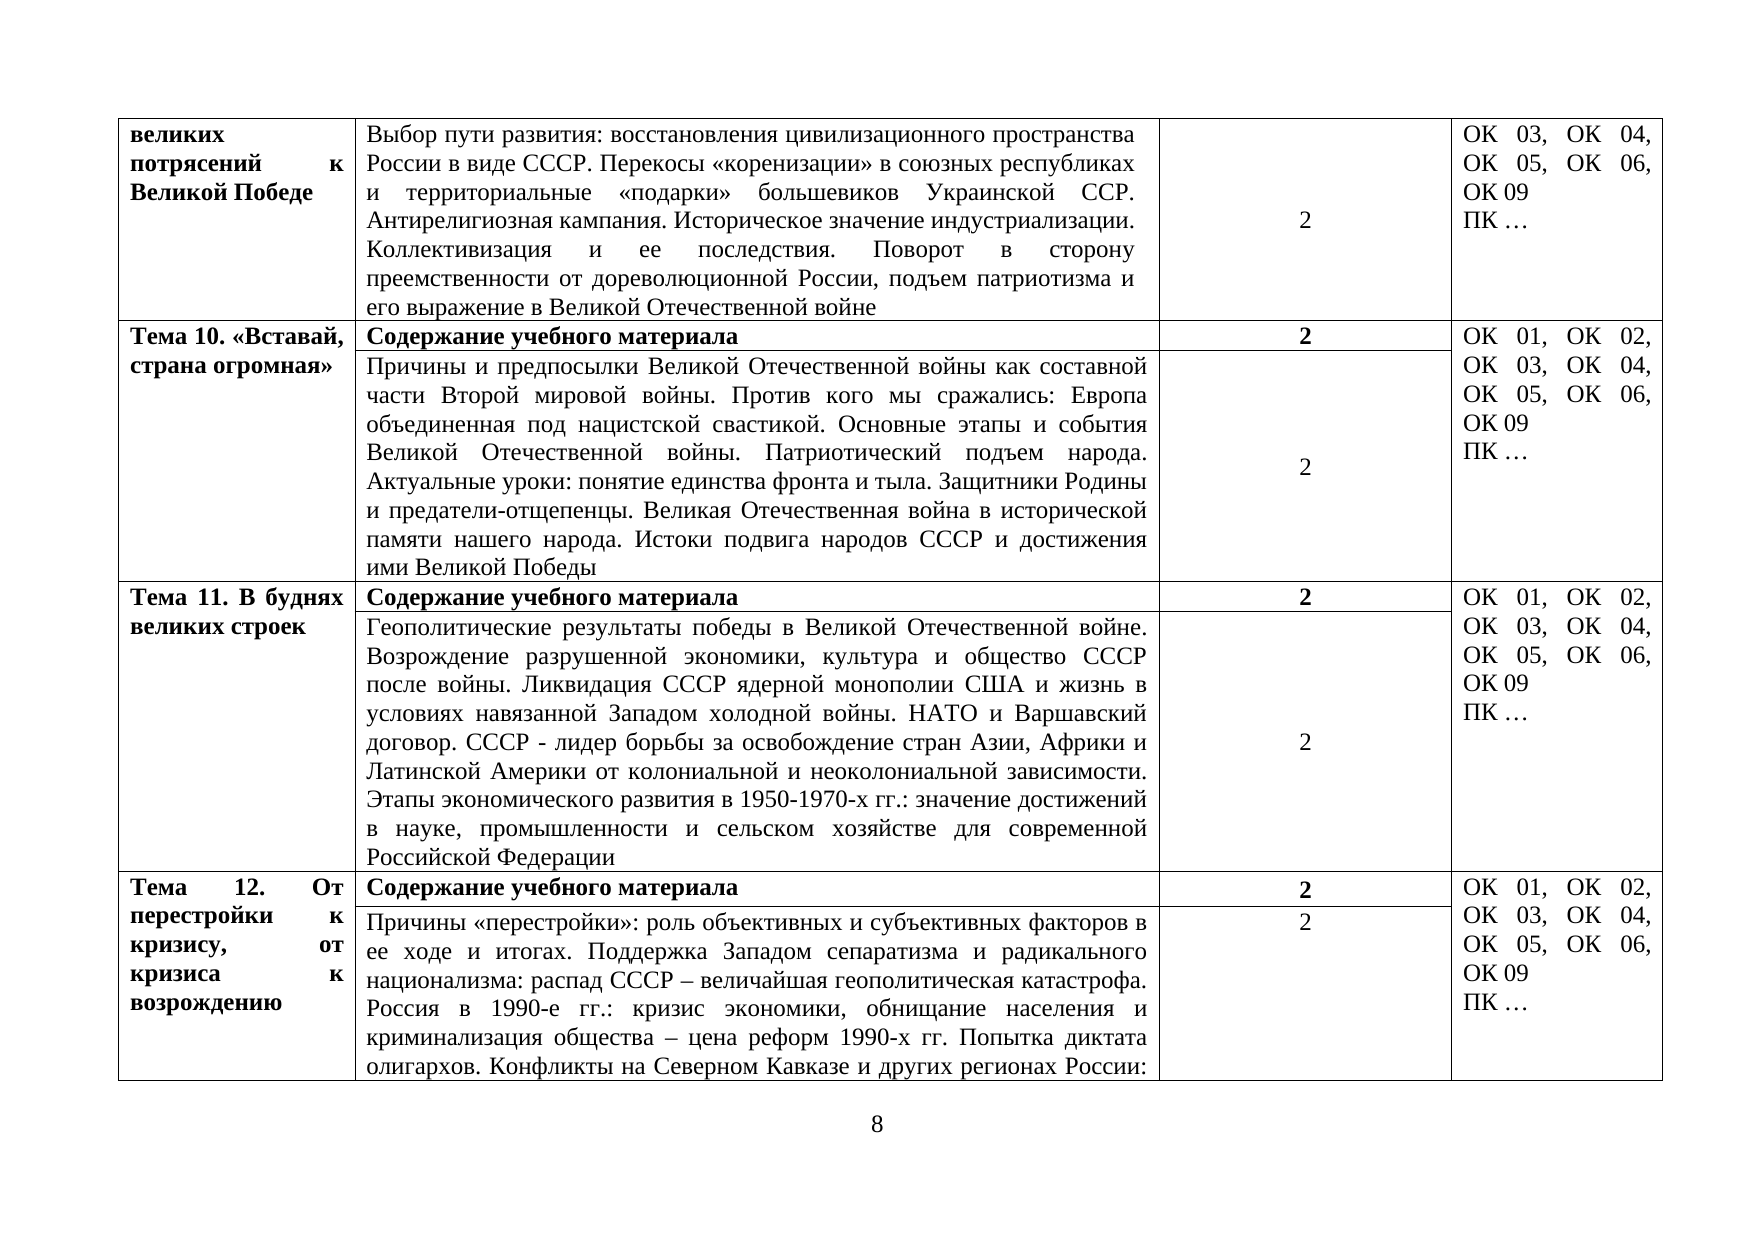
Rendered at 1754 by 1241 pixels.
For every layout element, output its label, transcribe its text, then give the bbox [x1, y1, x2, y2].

table_cell ОК 01, ОК 02, ОК 03, ОК 04, ОК 05, ОК 06, ОК 09 ПК … [1452, 321, 1662, 581]
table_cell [119, 119, 355, 320]
table_cell Содержание учебного материала [356, 582, 1159, 611]
table_cell 2 [1160, 612, 1451, 871]
table_cell Тема 12. От перестройки к кризису, от кризиса к возрождению [119, 872, 355, 1080]
table_cell Выбор пути развития: восстановления цивилизационного пространства России в виде СССР. Перекосы «коренизации» в союзных республиках и территориальные «подарки» большевиков Украинской ССР. Антирелигиозная кампания. Историческое значение индустриализации. Коллективизация и ее последствия. Поворот в сторону преемственности от дореволюционной России, подъем патриотизма и его выражение в Великой Отечественной войне [356, 119, 1159, 320]
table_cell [1452, 119, 1662, 320]
table_cell 2 [1160, 119, 1451, 320]
table_cell ОК 01, ОК 02, ОК 03, ОК 04, ОК 05, ОК 06, ОК 09 ПК … [1452, 582, 1662, 871]
table_cell Тема 11. В буднях великих строек [119, 582, 355, 871]
table_cell Причины и предпосылки Великой Отечественной войны как составной части Второй мировой войны. Против кого мы сражались: Европа объединенная под нацистской свастикой. Основные этапы и события Великой Отечественной войны. Патриотический подъем народа. Актуальные уроки: понятие единства фронта и тыла. Защитники Родины и предатели-отщепенцы. Великая Отечественная война в исторической памяти нашего народа. Истоки подвига народов СССР и достижения ими Великой Победы [356, 351, 1159, 581]
table_cell Геополитические результаты победы в Великой Отечественной войне. Возрождение разрушенной экономики, культура и общество СССР после войны. Ликвидация СССР ядерной монополии США и жизнь в условиях навязанной Западом холодной войны. НАТО и Варшавский договор. СССР - лидер борьбы за освобождение стран Азии, Африки и Латинской Америки от колониальной и неоколониальной зависимости. Этапы экономического развития в 1950-1970-х гг.: значение достижений в науке, промышленности и сельском хозяйстве для современной Российской Федерации [356, 612, 1159, 871]
table_cell ОК 01, ОК 02, ОК 03, ОК 04, ОК 05, ОК 06, ОК 09 ПК … [1452, 872, 1662, 1080]
table_cell Тема 10. «Вставай, страна огромная» [119, 321, 355, 581]
table_cell Содержание учебного материала [356, 872, 1159, 906]
table_cell 2 [1160, 907, 1451, 1080]
table_cell 2 [1160, 351, 1451, 581]
table_cell 2 [1160, 321, 1451, 350]
table_cell 2 [1160, 582, 1451, 611]
table_cell Содержание учебного материала [356, 321, 1159, 350]
table_cell 2 [1160, 872, 1451, 906]
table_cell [356, 907, 1159, 1080]
